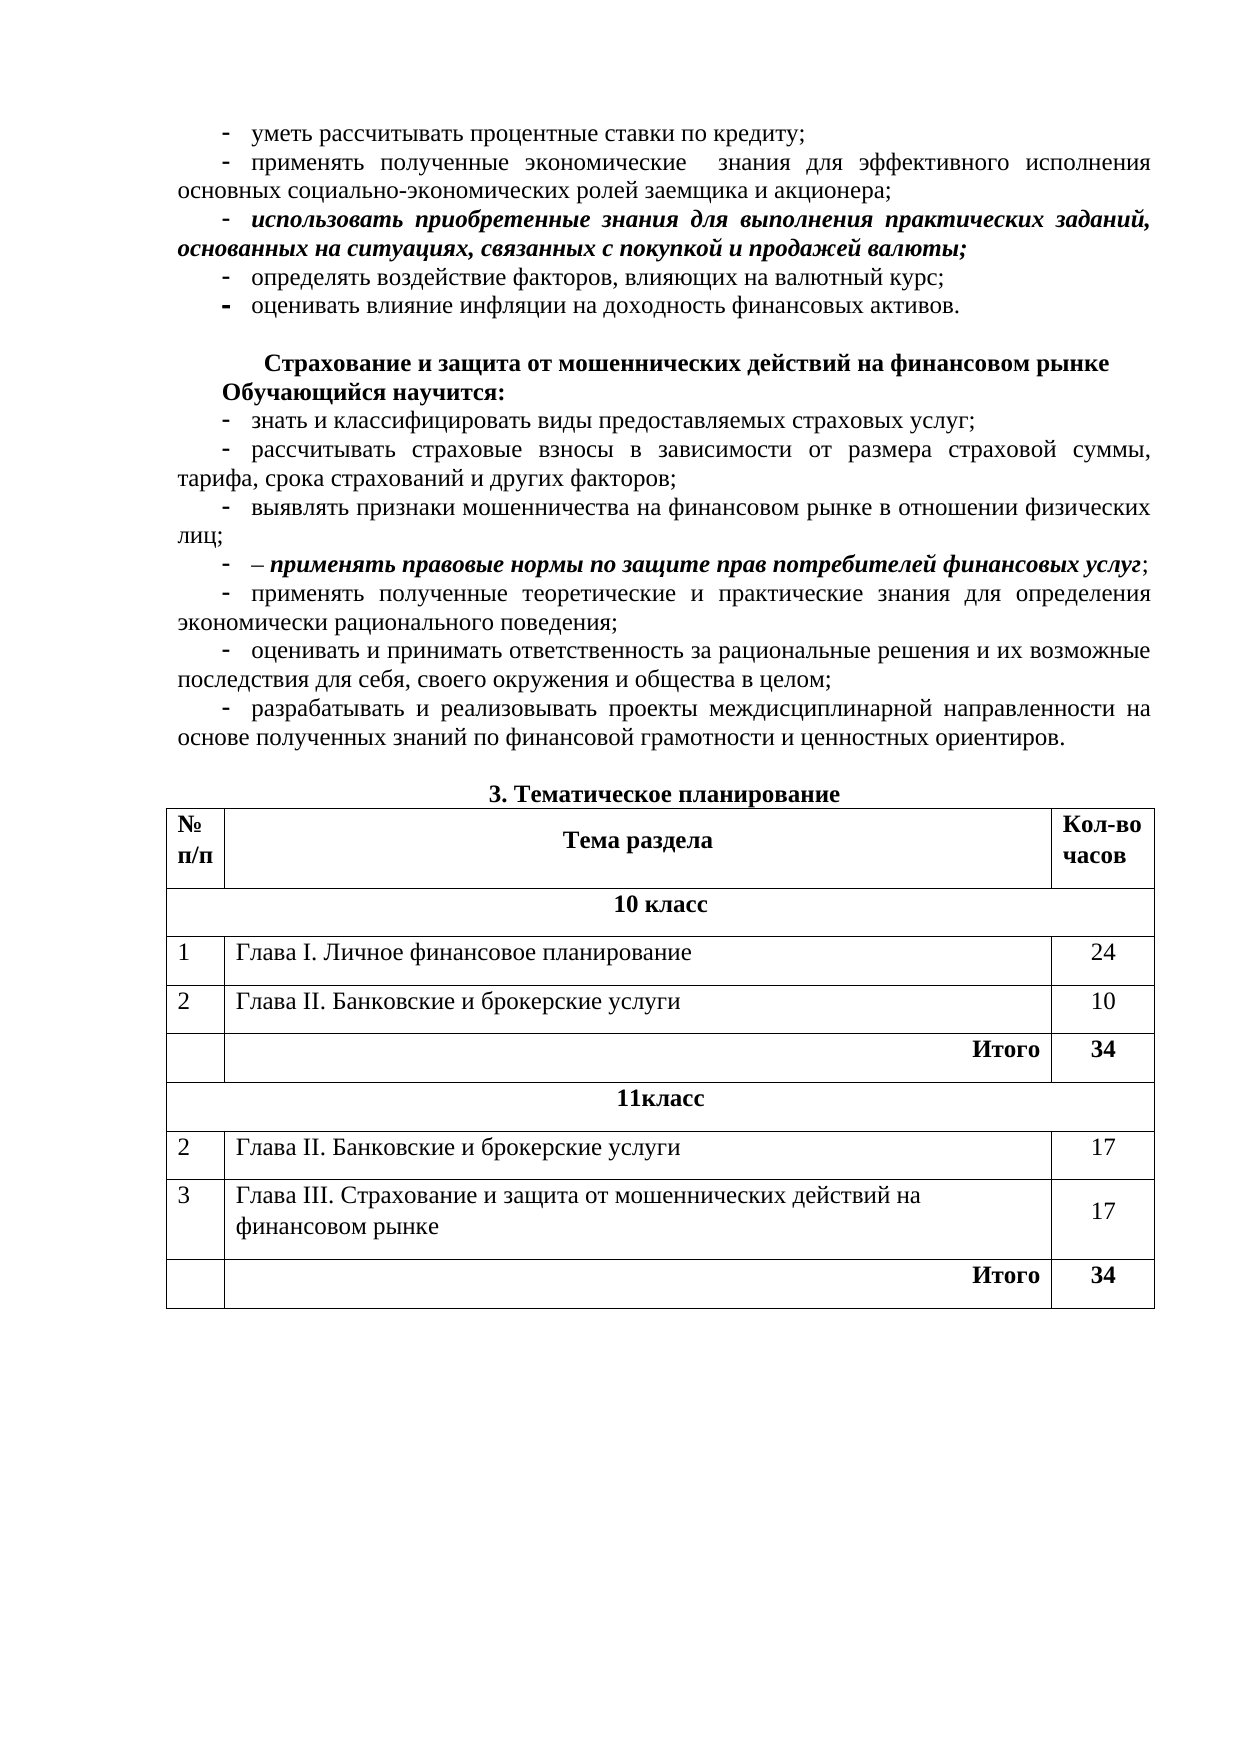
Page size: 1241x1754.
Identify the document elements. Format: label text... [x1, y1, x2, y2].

table_cell 2 [167, 1132, 224, 1179]
table_cell 17 [1052, 1180, 1154, 1259]
list применять полученные теоретические и практические знания для определения экономически рационального поведения; [177, 578, 1152, 636]
list разрабатывать и реализовывать проекты междисциплинарной направленности на основе полученных знаний по финансовой грамотности и ценностных ориентиров. [177, 693, 1152, 751]
table_cell [167, 1034, 224, 1082]
table_cell Глава II. Банковские и брокерские услуги [225, 986, 1051, 1033]
list рассчитывать страховые взносы в зависимости от размера страховой суммы, тарифа, срока страхований и других факторов; [177, 434, 1152, 492]
table_header Тема раздела [225, 809, 1051, 888]
table_cell Глава II. Банковские и брокерские услуги [225, 1132, 1051, 1179]
table_cell 3 [167, 1180, 224, 1259]
list использовать приобретенные знания для выполнения практических заданий, основанных на ситуациях, связанных с покупкой и продажей валюты; [177, 204, 1152, 262]
table_cell 11класс [167, 1083, 1154, 1131]
list оценивать и принимать ответственность за рациональные решения и их возможные последствия для себя, своего окружения и общества в целом; [177, 636, 1152, 693]
text 3. Тематическое планирование [177, 779, 1152, 808]
table_header Кол-во часов [1052, 809, 1154, 888]
list оценивать влияние инфляции на доходность финансовых активов. [177, 291, 1152, 319]
table_cell 24 [1052, 937, 1154, 985]
list – применять правовые нормы по защите прав потребителей финансовых услуг; [177, 549, 1152, 578]
text Страхование и защита от мошеннических действий на финансовом рынке [177, 348, 1152, 377]
list уметь рассчитывать процентные ставки по кредиту; [177, 118, 1152, 147]
table_cell 10 [1052, 986, 1154, 1033]
table_cell 17 [1052, 1132, 1154, 1179]
text Обучающийся научится: [177, 377, 1152, 406]
list выявлять признаки мошенничества на финансовом рынке в отношении физических лиц; [177, 492, 1152, 549]
table_cell Итого [225, 1260, 1051, 1307]
table_cell Итого [225, 1034, 1051, 1082]
table_cell Глава III. Страхование и защита от мошеннических действий на финансовом рынке [225, 1180, 1051, 1259]
table_header № п/п [167, 809, 224, 888]
list применять полученные экономические знания для эффективного исполнения основных социально-экономических ролей заемщика и акционера; [177, 147, 1152, 204]
table_cell 1 [167, 937, 224, 985]
list определять воздействие факторов, влияющих на валютный курс; [177, 262, 1152, 291]
table_cell 34 [1052, 1260, 1154, 1307]
list знать и классифицировать виды предоставляемых страховых услуг; [177, 406, 1152, 434]
table_cell Глава I. Личное финансовое планирование [225, 937, 1051, 985]
table_cell 34 [1052, 1034, 1154, 1082]
table_cell 10 класс [167, 889, 1154, 936]
table_cell [167, 1260, 224, 1307]
table_cell 2 [167, 986, 224, 1033]
